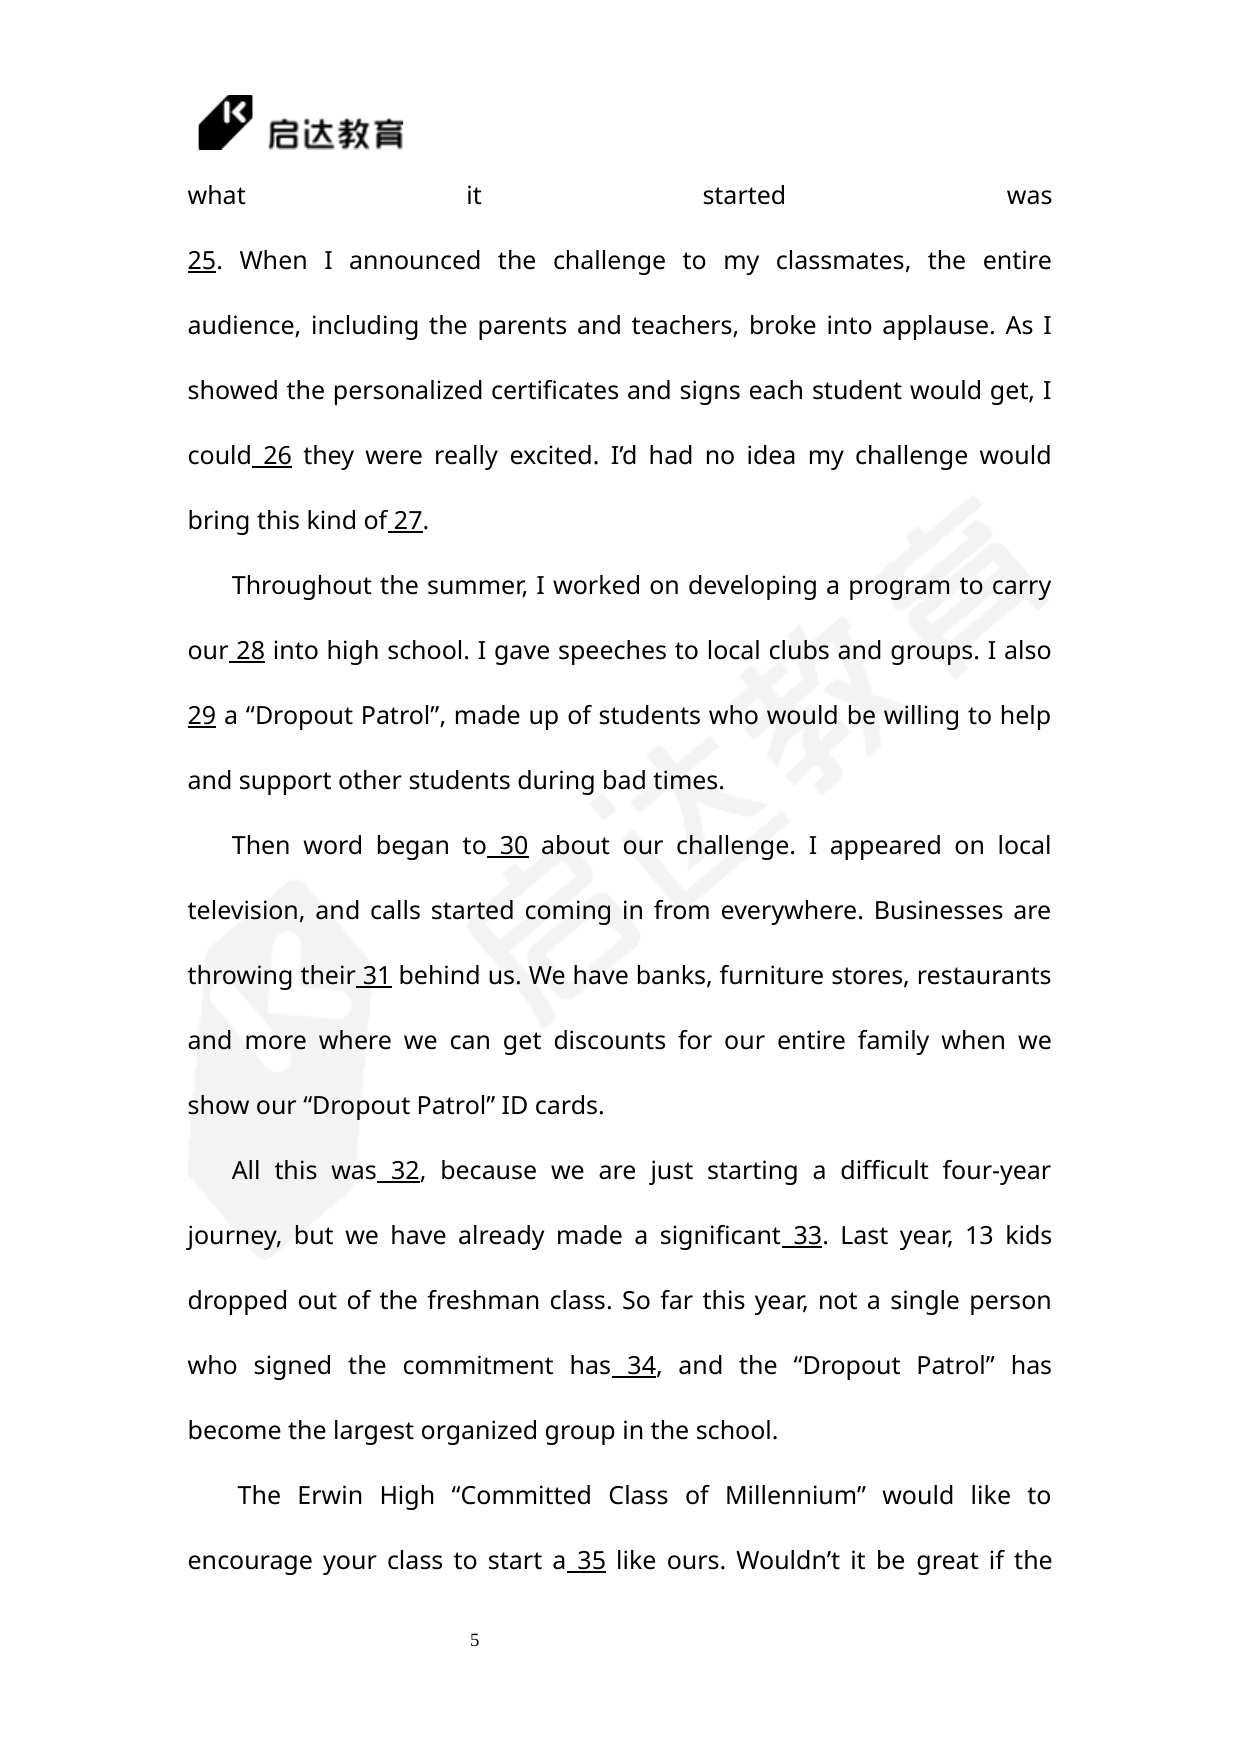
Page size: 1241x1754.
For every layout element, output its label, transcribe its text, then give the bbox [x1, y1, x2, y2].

text Then word began to 30 about our challenge. I appeared on local television, and calls started coming in from everywhere. Businesses are throwing their 31 behind us. We have banks, furniture stores, restaurants and more where we can get discounts for our entire family when we show our “Dropout Patrol” ID cards. [187, 812, 1053, 1137]
text Throughout the summer, I worked on developing a program to carry our 28 into high school. I gave speeches to local clubs and groups. I also 29 a “Dropout Patrol”, made up of students who would be willing to help and support other students during bad times. [187, 552, 1053, 812]
picture [198, 95, 404, 150]
text All this was 32, because we are just starting a difficult four-year journey, but we have already made a significant 33. Last year, 13 kids dropped out of the freshman class. So far this year, not a single person who signed the commitment has 34, and the “Dropout Patrol” has become the largest organized group in the school. [187, 1137, 1053, 1462]
text 25. When I announced the challenge to my classmates, the entire audience, including the parents and teachers, broke into applause. As I showed the personalized certificates and signs each student would get, I could 26 they were really excited. I’d had no idea my challenge would bring this kind of 27. [187, 227, 1053, 552]
text The speech I gave on graduation day was only 12 minutes long, but what it started was [187, 162, 1053, 227]
